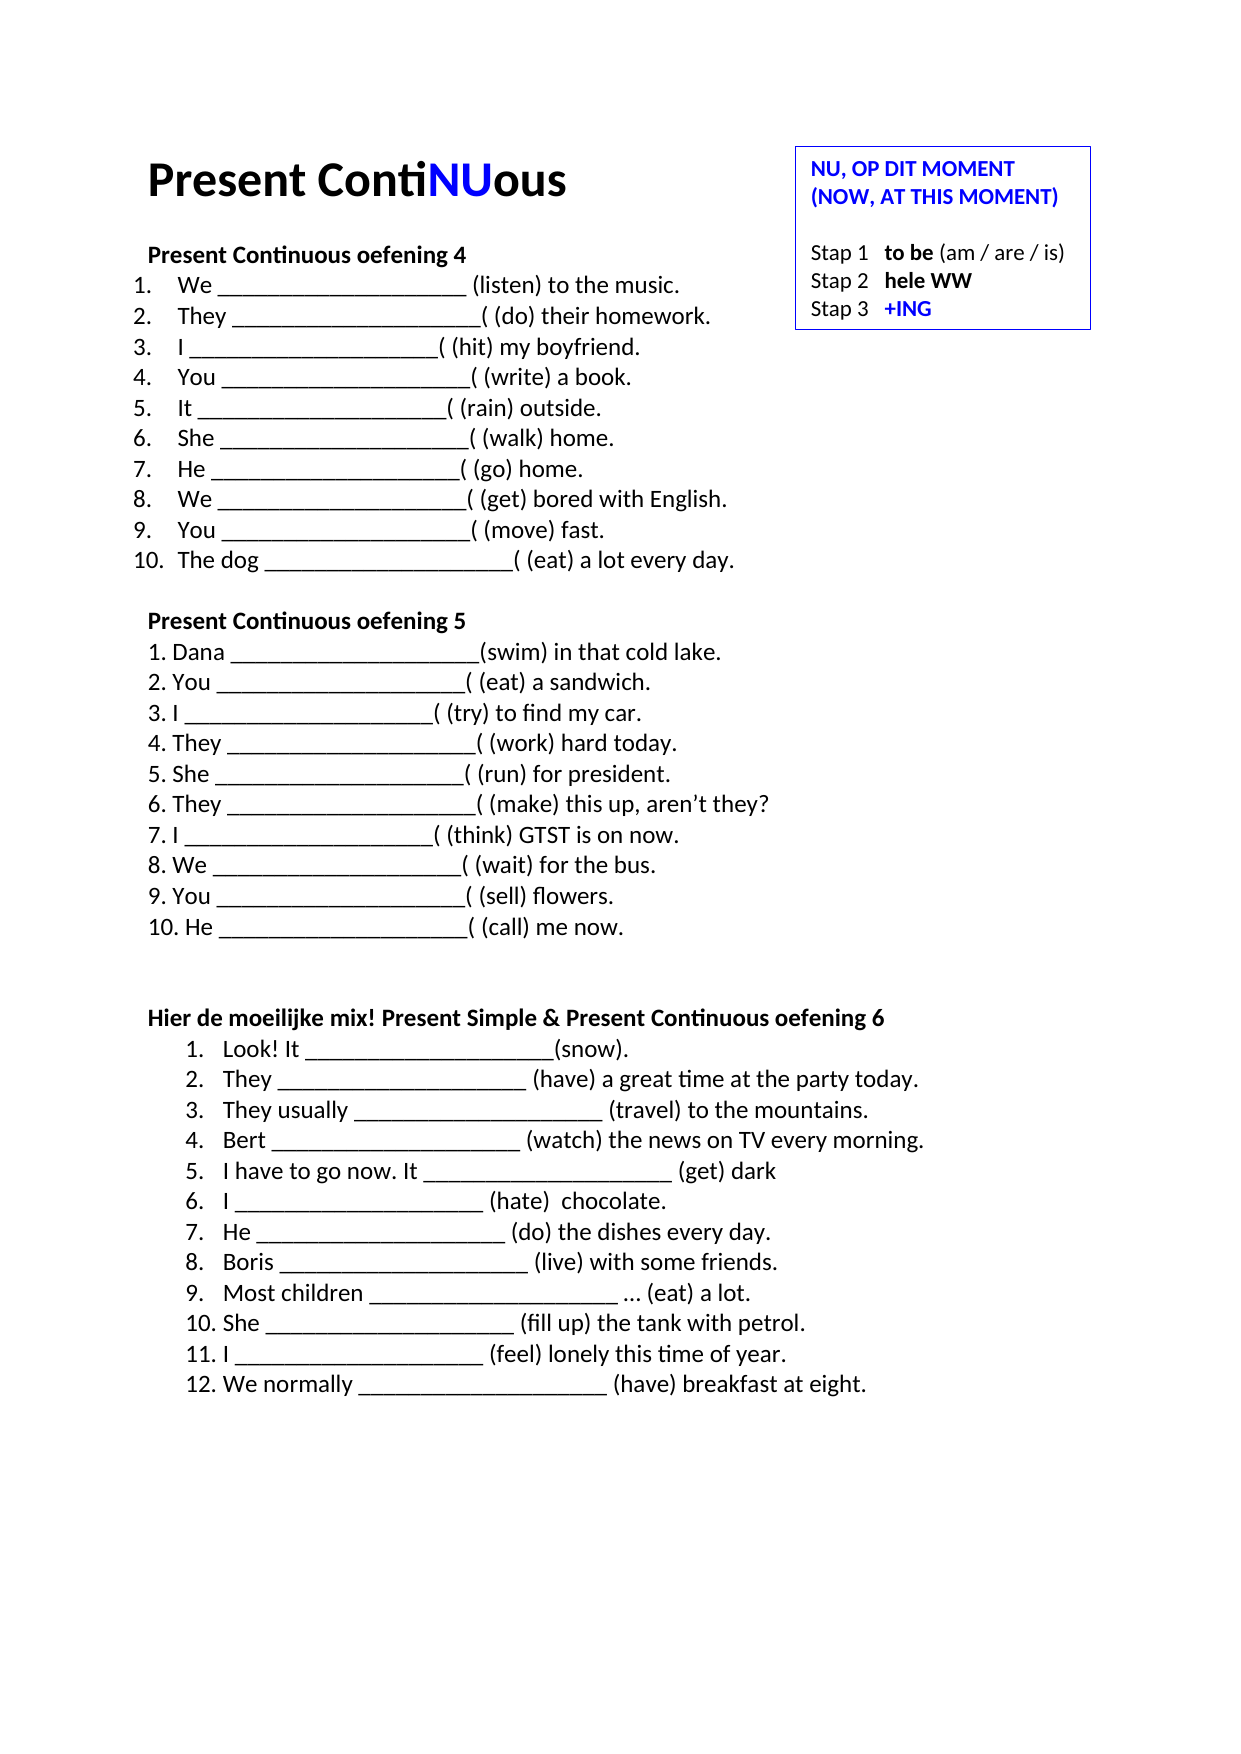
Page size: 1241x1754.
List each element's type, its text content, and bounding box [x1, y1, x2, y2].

list Look! It ____________________(snow). [185, 1033, 1093, 1063]
list Bert ____________________ (watch) the news on TV every morning. [185, 1124, 1093, 1155]
text Present ContiNUous [148, 148, 795, 209]
list Boris ____________________ (live) with some friends. [185, 1246, 1093, 1277]
list She ____________________ (fill up) the tank with petrol. [185, 1307, 1093, 1338]
text 4. They ____________________( (work) hard today. [148, 727, 1093, 758]
text 10. He ____________________( (call) me now. [148, 911, 1093, 941]
text Present Continuous oefening 5 [148, 605, 1093, 636]
text 9. You ____________________( (sell) flowers. [148, 880, 1093, 911]
list I ____________________ (hate) chocolate. [185, 1185, 1093, 1216]
text 6. They ____________________( (make) this up, aren’t they? [148, 788, 1093, 819]
list You ____________________( (move) fast. [133, 514, 1093, 544]
text 3. I ____________________( (try) to find my car. [148, 697, 1093, 727]
text Present Continuous oefening 4 [148, 239, 795, 270]
list She ____________________( (walk) home. [133, 422, 1093, 453]
list We normally ____________________ (have) breakfast at eight. [185, 1368, 1093, 1399]
list I ____________________( (hit) my boyfriend. [133, 331, 1093, 361]
text Hier de moeilijke mix! Present Simple & Present Continuous oefening 6 [148, 1002, 1093, 1033]
list We ____________________( (get) bored with English. [133, 483, 1093, 514]
list They ____________________ (have) a great time at the party today. [185, 1063, 1093, 1094]
list He ____________________ (do) the dishes every day. [185, 1216, 1093, 1246]
text 8. We ____________________( (wait) for the bus. [148, 849, 1093, 880]
list It ____________________( (rain) outside. [133, 392, 1093, 422]
list You ____________________( (write) a book. [133, 361, 1093, 392]
list They usually ____________________ (travel) to the mountains. [185, 1094, 1093, 1124]
list The dog ____________________( (eat) a lot every day. [133, 544, 1093, 575]
list We ____________________ (listen) to the music. [133, 270, 795, 300]
list I ____________________ (feel) lonely this time of year. [185, 1338, 1093, 1368]
list I have to go now. It ____________________ (get) dark [185, 1155, 1093, 1185]
text 2. You ____________________( (eat) a sandwich. [148, 666, 1093, 697]
text 5. She ____________________( (run) for president. [148, 758, 1093, 788]
text 1. Dana ____________________(swim) in that cold lake. [148, 636, 1093, 666]
list Most children ____________________ … (eat) a lot. [185, 1277, 1093, 1307]
list He ____________________( (go) home. [133, 453, 1093, 483]
list They ____________________( (do) their homework. [133, 300, 1093, 331]
text 7. I ____________________( (think) GTST is on now. [148, 819, 1093, 849]
